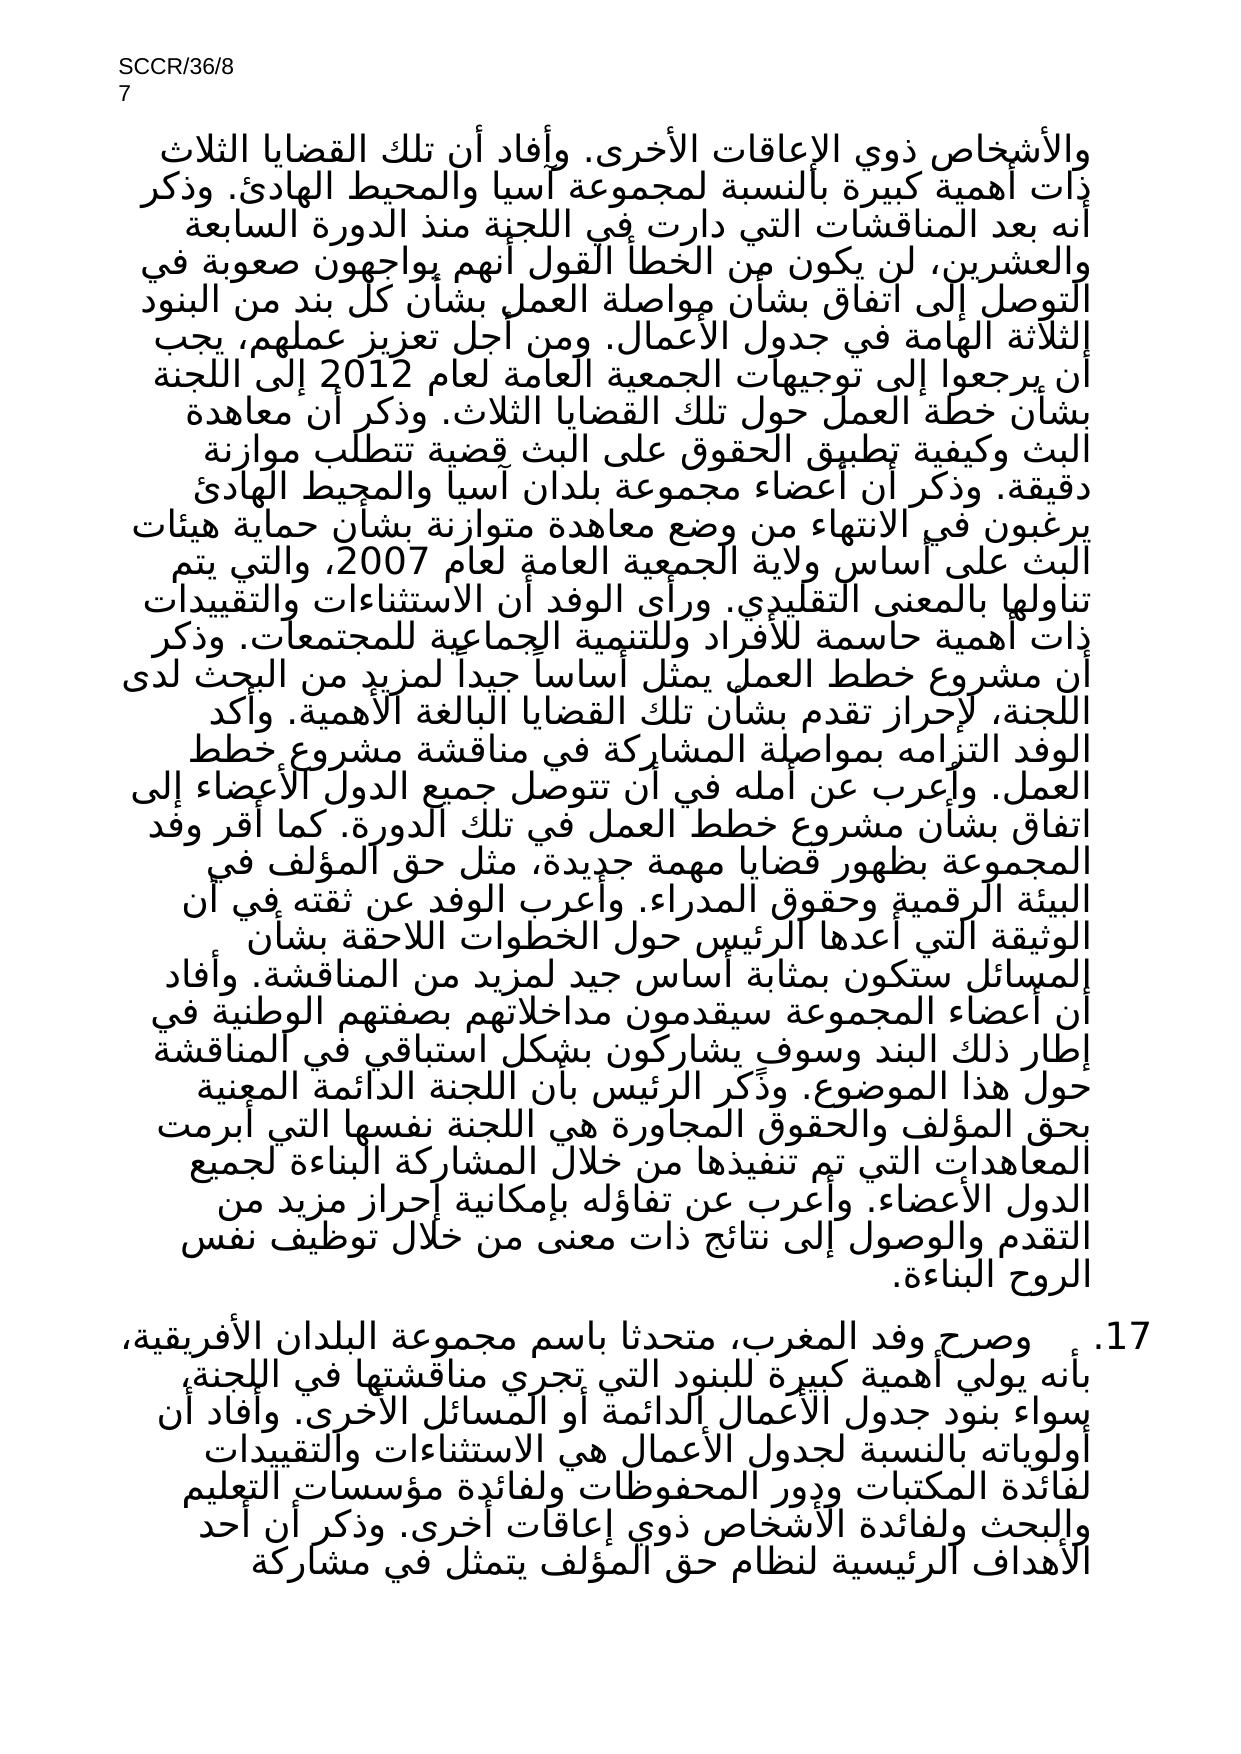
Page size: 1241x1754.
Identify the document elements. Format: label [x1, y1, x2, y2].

text [118, 1320, 1092, 1582]
text [118, 132, 1092, 1295]
